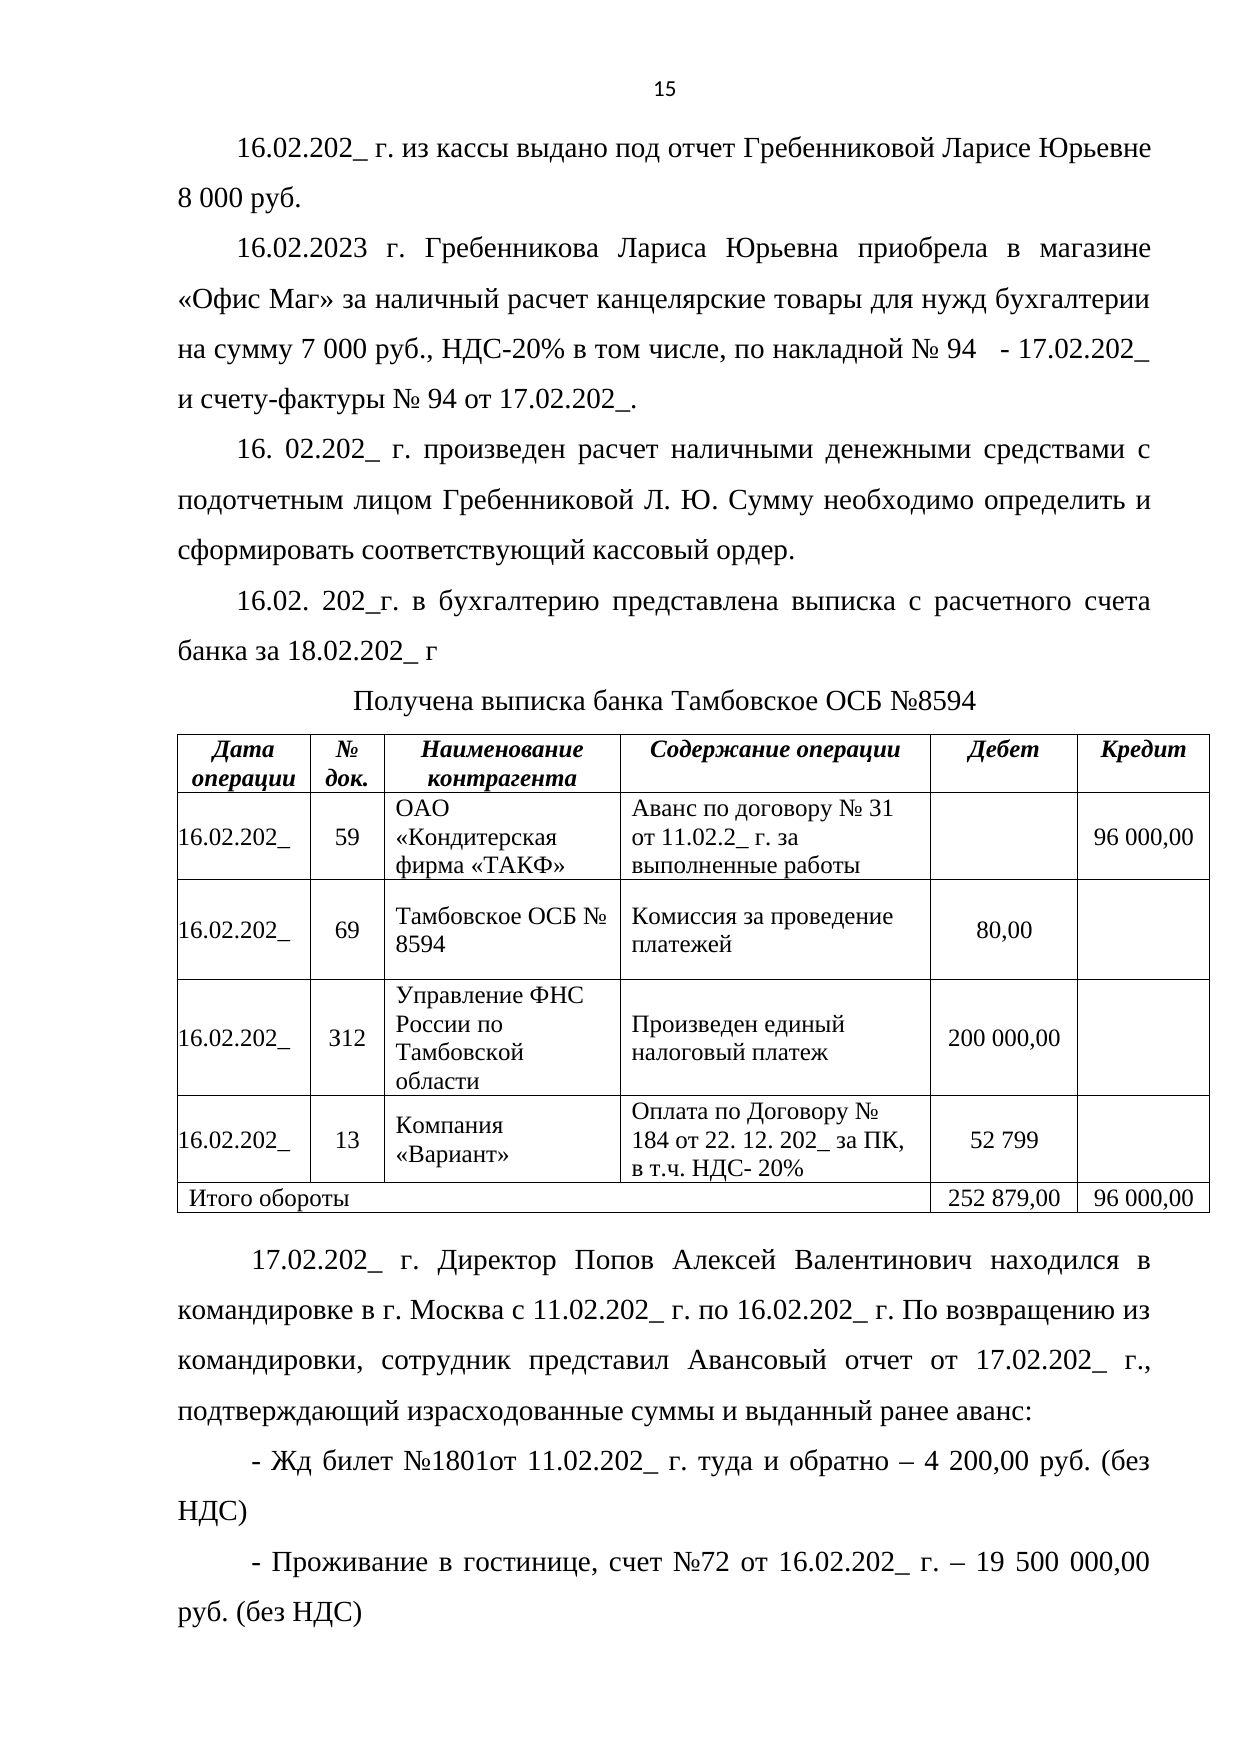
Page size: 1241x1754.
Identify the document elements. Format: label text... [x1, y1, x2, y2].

table_cell 59 [311, 793, 384, 879]
table_header № док. [311, 735, 384, 792]
text 16. 02.202_ г. произведен расчет наличными денежными средствами с подотчетным лицом Гребенниковой Л. Ю. Сумму необходимо определить и сформировать соответствующий кассовый ордер. [177, 432, 1152, 566]
table_cell 96 000,00 [1078, 793, 1209, 879]
table_cell Оплата по Договору № 184 от 22. 12. 202_ за ПК, в т.ч. НДС- 20% [621, 1096, 930, 1182]
table_cell 16.02.202_ [178, 980, 310, 1095]
text - Жд билет №1801от 11.02.202_ г. туда и обратно – 4 200,00 руб. (без НДС) [177, 1443, 1152, 1527]
table_header Наименование контрагента [385, 735, 620, 792]
table_cell Комиссия за проведение платежей [621, 880, 930, 979]
text 16.02.2023 г. Гребенникова Лариса Юрьевна приобрела в магазине «Офис Маг» за наличный расчет канцелярские товары для нужд бухгалтерии на сумму 7 000 руб., НДС-20% в том числе, по накладной № 94 - 17.02.202_ и счету-фактуры № 94 от 17.02.202_. [177, 230, 1152, 415]
table_header Кредит [1078, 735, 1209, 792]
table_cell 252 879,00 [931, 1183, 1077, 1212]
text Получена выписка банка Тамбовское ОСБ №8594 [177, 683, 1152, 717]
table_header Дата операции [178, 735, 310, 792]
table_cell 16.02.202_ [178, 1096, 310, 1182]
table_cell 52 799 [931, 1096, 1077, 1182]
table_header Содержание операции [621, 735, 930, 792]
table_cell [1078, 880, 1209, 979]
table_header Дебет [931, 735, 1077, 792]
table_cell Аванс по договору № 31 от 11.02.2_ г. за выполненные работы [621, 793, 930, 879]
text 16.02. 202_г. в бухгалтерию представлена выписка с расчетного счета банка за 18.02.202_ г [177, 583, 1152, 666]
table_cell 13 [311, 1096, 384, 1182]
table_cell [1078, 980, 1209, 1095]
table_cell Управление ФНС России по Тамбовской области [385, 980, 620, 1095]
text 16.02.202_ г. из кассы выдано под отчет Гребенниковой Ларисе Юрьевне 8 000 руб. [177, 130, 1152, 214]
table_cell 200 000,00 [931, 980, 1077, 1095]
text - Проживание в гостинице, счет №72 от 16.02.202_ г. – 19 500 000,00 руб. (без НДС) [177, 1544, 1152, 1627]
table_cell Тамбовское ОСБ № 8594 [385, 880, 620, 979]
text 17.02.202_ г. Директор Попов Алексей Валентинович находился в командировке в г. Москва с 11.02.202_ г. по 16.02.202_ г. По возвращению из командировки, сотрудник представил Авансовый отчет от 17.02.202_ г., подтверждающий израсходованные суммы и выданный ранее аванс: [177, 1242, 1152, 1426]
table_cell 96 000,00 [1078, 1183, 1209, 1212]
table_cell 16.02.202_ [178, 793, 310, 879]
table_cell [931, 793, 1077, 879]
table_cell 16.02.202_ [178, 880, 310, 979]
table_cell 80,00 [931, 880, 1077, 979]
table_cell З12 [311, 980, 384, 1095]
table_cell ОАО «Кондитерская фирма «ТАКФ» [385, 793, 620, 879]
table_cell Итого обороты [178, 1183, 930, 1212]
table_cell 69 [311, 880, 384, 979]
table_cell Произведен единый налоговый платеж [621, 980, 930, 1095]
table_cell [1078, 1096, 1209, 1182]
table_cell Компания «Вариант» [385, 1096, 620, 1182]
